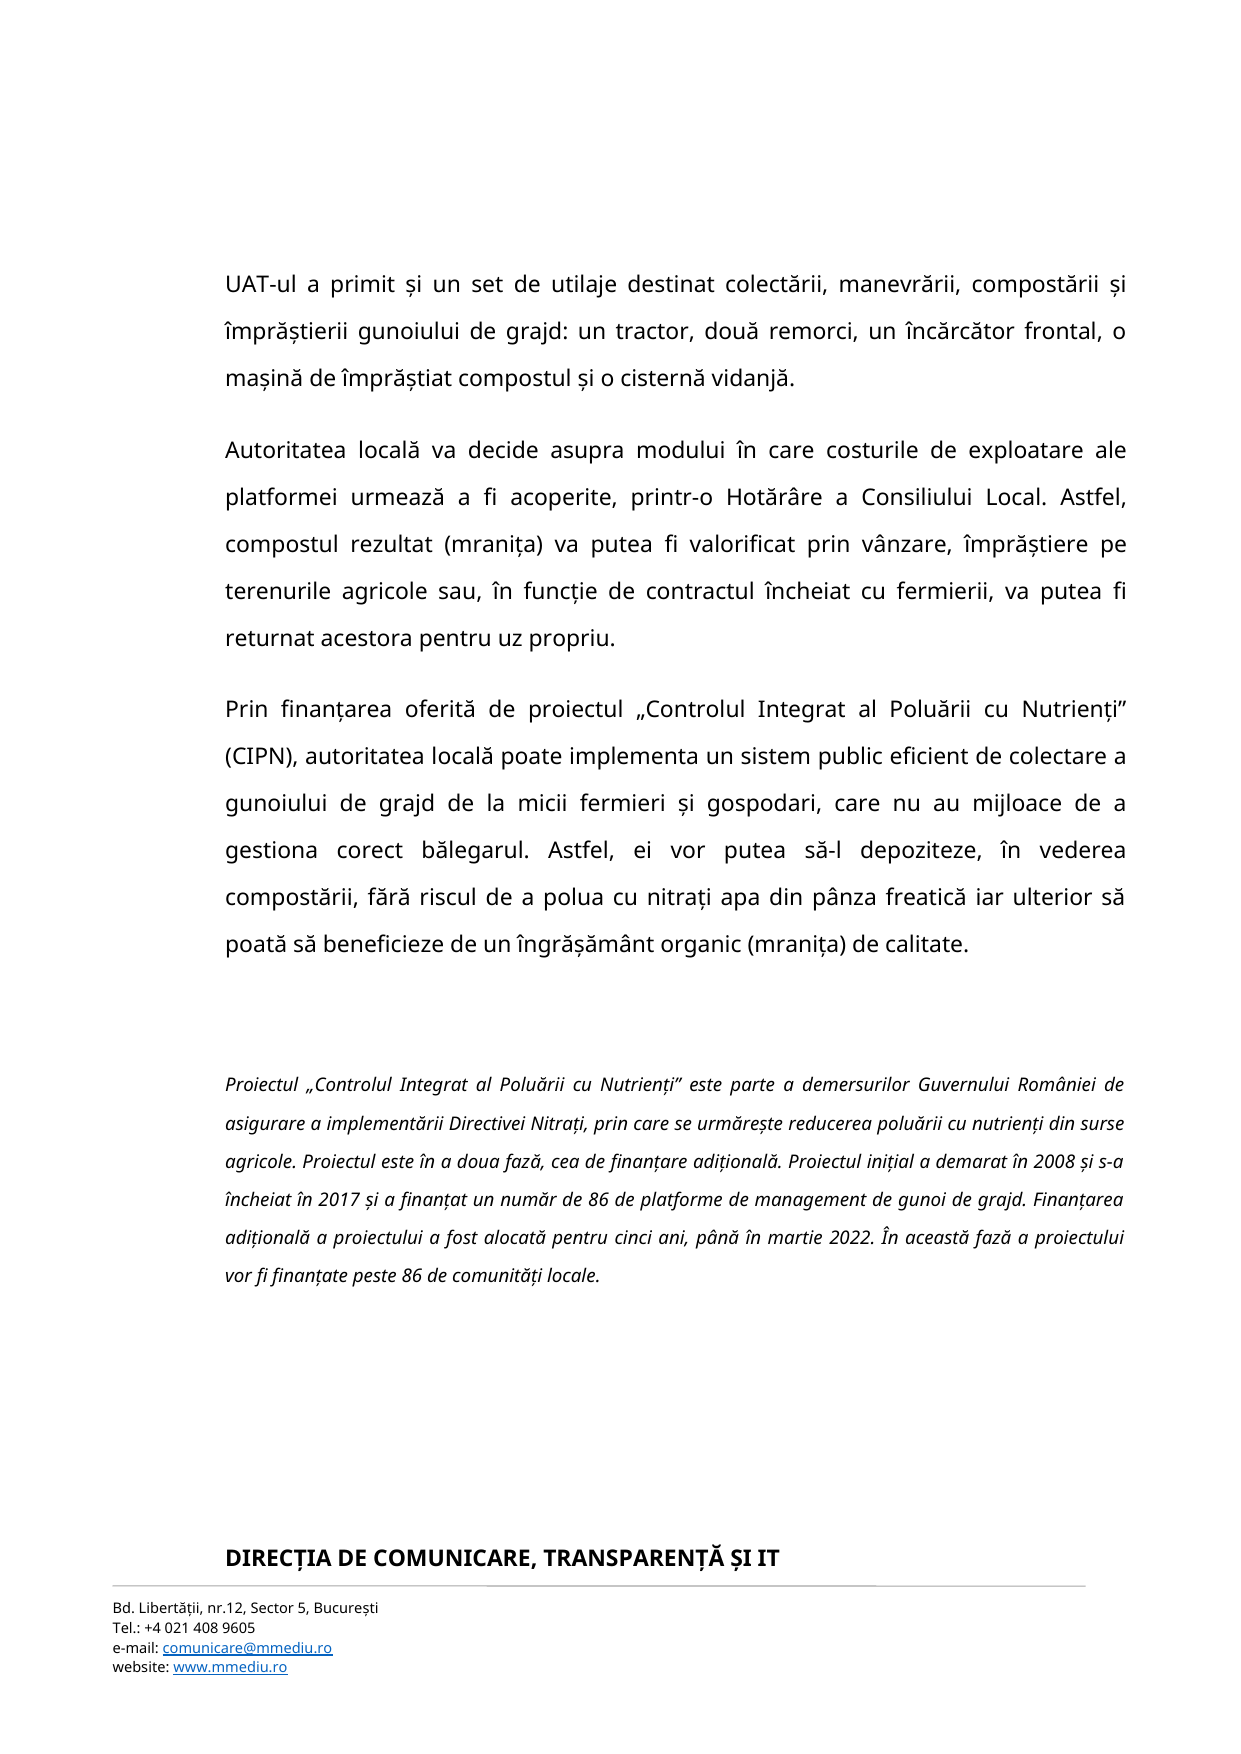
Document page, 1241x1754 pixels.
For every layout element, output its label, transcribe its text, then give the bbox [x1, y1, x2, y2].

text Autoritatea locală va decide asupra modului în care costurile de exploatare ale platformei urmează a fi acoperite, printr-o Hotărâre a Consiliului Local. Astfel, compostul rezultat (mranița) va putea fi valorificat prin vânzare, împrăștiere pe terenurile agricole sau, în funcție de contractul încheiat cu fermierii, va putea fi returnat acestora pentru uz propriu. [225, 434, 1128, 653]
text Proiectul „Controlul Integrat al Poluării cu Nutrienți” este parte a demersurilor Guvernului României de asigurare a implementării Directivei Nitrați, prin care se urmărește reducerea poluării cu nutrienți din surse agricole. Proiectul este în a doua fază, cea de finanțare adițională. Proiectul inițial a demarat în 2008 și s-a încheiat în 2017 și a finanțat un număr de 86 de platforme de management de gunoi de grajd. Finanțarea adițională a proiectului a fost alocată pentru cinci ani, până în martie 2022. În această fază a proiectului vor fi finanțate peste 86 de comunități locale. [225, 1072, 1128, 1288]
text DIRECȚIA DE COMUNICARE, TRANSPARENȚĂ ȘI IT [225, 1542, 1128, 1573]
text Prin finanțarea oferită de proiectul „Controlul Integrat al Poluării cu Nutrienți” (CIPN), autoritatea locală poate implementa un sistem public eficient de colectare a gunoiului de grajd de la micii fermieri și gospodari, care nu au mijloace de a gestiona corect bălegarul. Astfel, ei vor putea să-l depoziteze, în vederea compostării, fără riscul de a polua cu nitrați apa din pânza freatică iar ulterior să poată să beneficieze de un îngrășământ organic (mranița) de calitate. [225, 693, 1128, 959]
text UAT-ul a primit și un set de utilaje destinat colectării, manevrării, compostării și împrăștierii gunoiului de grajd: un tractor, două remorci, un încărcător frontal, o mașină de împrăștiat compostul și o cisternă vidanjă. [225, 268, 1128, 393]
